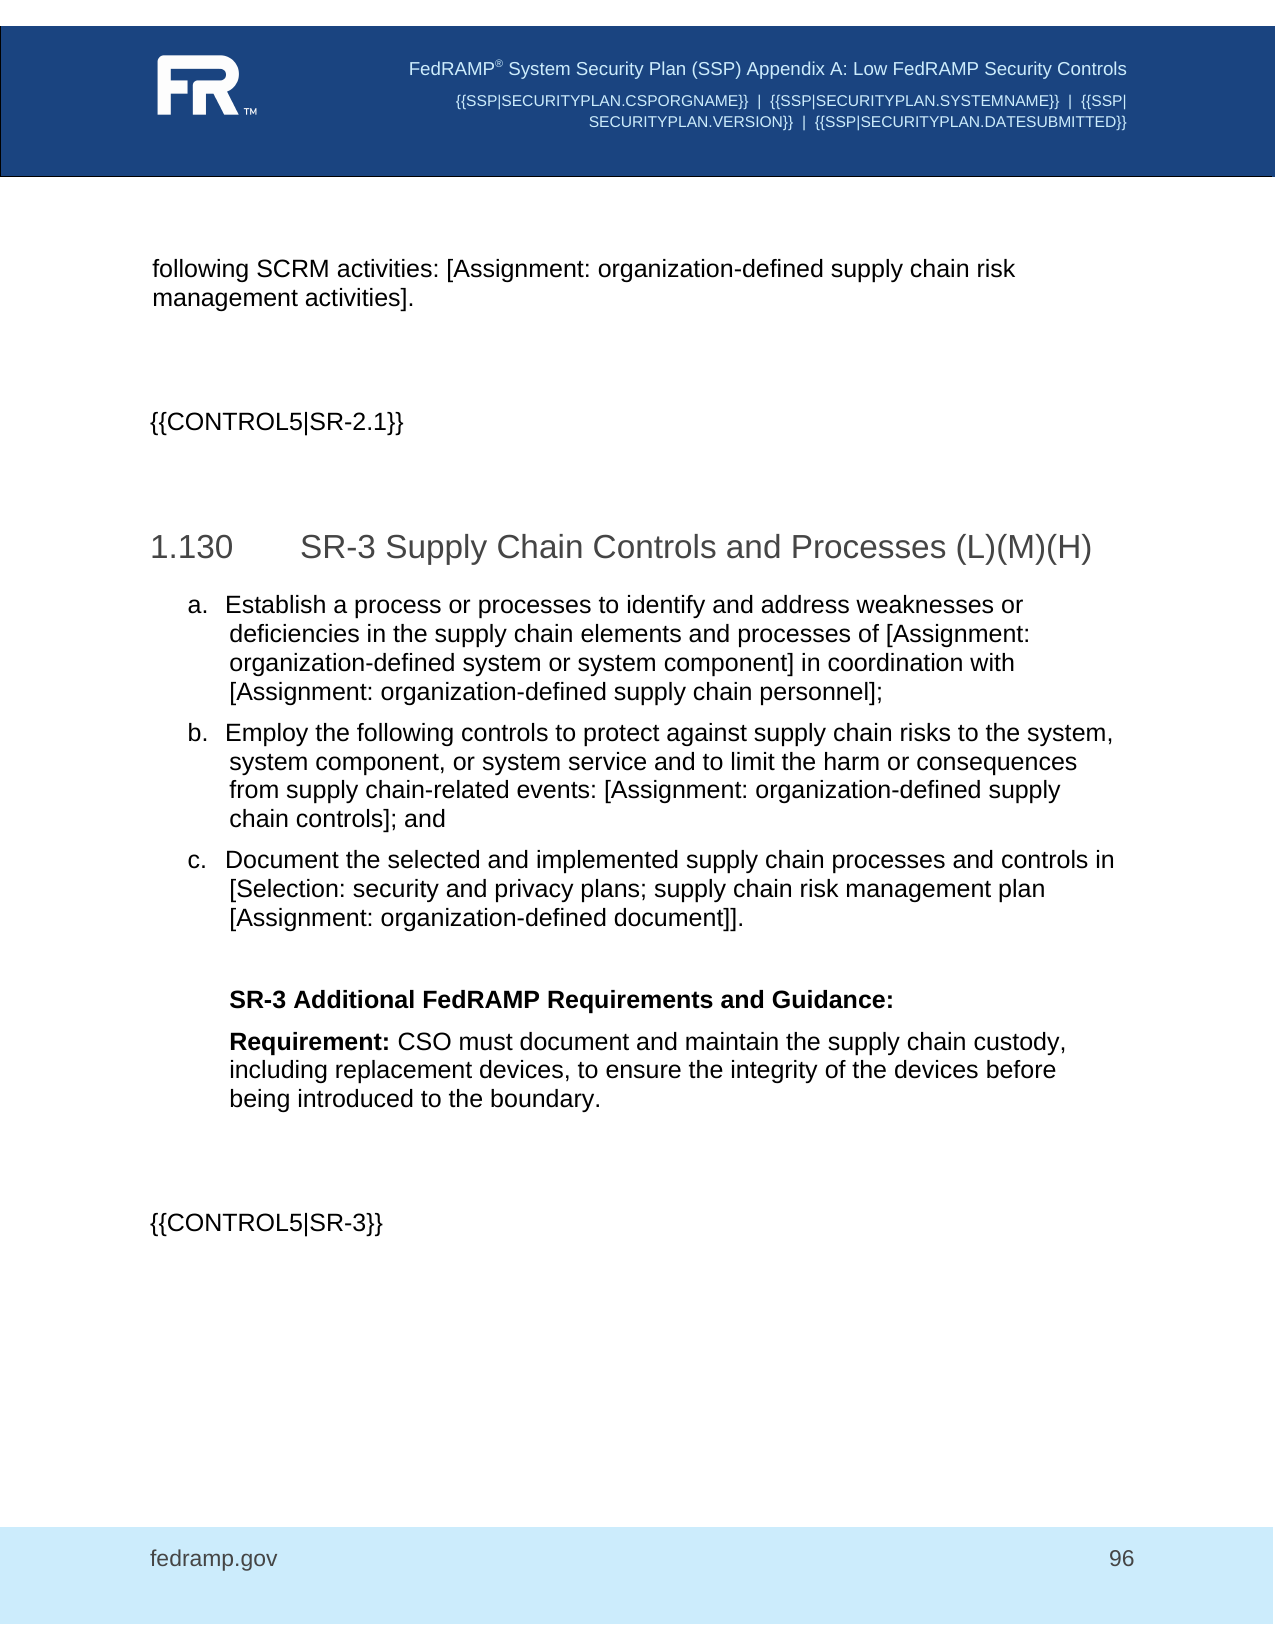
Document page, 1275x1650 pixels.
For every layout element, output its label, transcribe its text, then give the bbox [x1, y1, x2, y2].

subtitle SR-3 Supply Chain Controls and Processes (L)(M)(H) [150, 527, 1125, 565]
text a. Establish a process or processes to identify and address weaknesses or deficiencies in the supply chain elements and processes of [Assignment: organization-defined system or system component] in coordination with [Assignment: organization-defined supply chain personnel]; [150, 590, 1125, 705]
picture [157, 55, 257, 115]
text b. Employ the following controls to protect against supply chain risks to the system, system component, or system service and to limit the harm or consequences from supply chain-related events: [Assignment: organization-defined supply chain controls]; and [150, 718, 1125, 833]
text Requirement: CSO must document and maintain the supply chain custody, including replacement devices, to ensure the integrity of the devices before being introduced to the boundary. [150, 1026, 1125, 1113]
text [150, 254, 1125, 312]
text c. Document the selected and implemented supply chain processes and controls in [Selection: security and privacy plans; supply chain risk management plan [Assignment: organization-defined document]]. [150, 845, 1125, 931]
text {{CONTROL5|SR-3}} [150, 1208, 1125, 1236]
text SR-3 Additional FedRAMP Requirements and Guidance: [150, 985, 1125, 1014]
text {{CONTROL5|SR-2.1}} [150, 407, 1125, 436]
